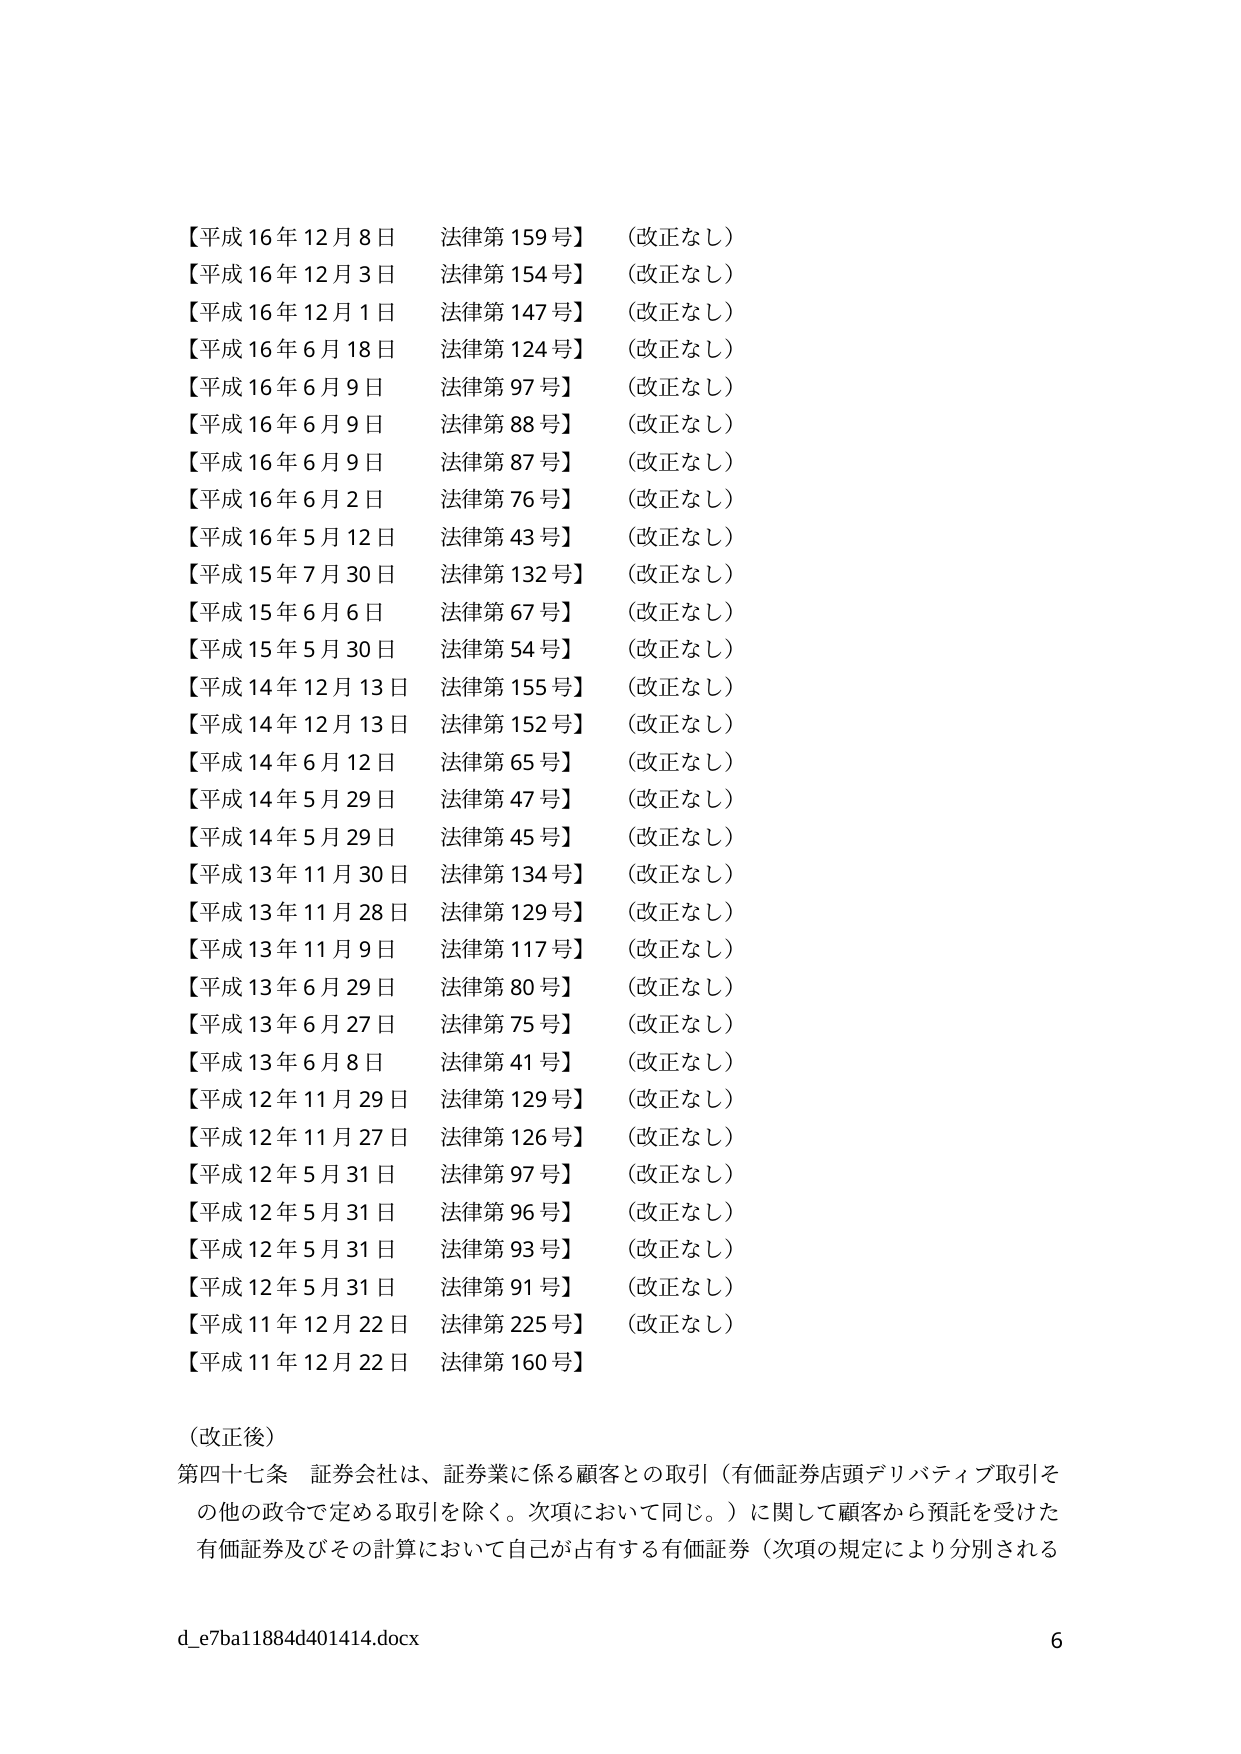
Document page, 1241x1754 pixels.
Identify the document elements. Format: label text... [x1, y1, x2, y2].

text 【平成14年5月29日 法律第47号】 （改正なし） [177, 779, 1063, 817]
text 【平成16年12月8日 法律第159号】 （改正なし） [177, 217, 1063, 254]
text 【平成16年6月2日 法律第76号】 （改正なし） [177, 479, 1063, 517]
text 【平成13年11月30日 法律第134号】 （改正なし） [177, 854, 1063, 892]
text 【平成13年6月27日 法律第75号】 （改正なし） [177, 1004, 1063, 1042]
text 【平成11年12月22日 法律第225号】 （改正なし） [177, 1304, 1063, 1342]
text 【平成16年6月9日 法律第97号】 （改正なし） [177, 367, 1063, 404]
text 【平成12年5月31日 法律第97号】 （改正なし） [177, 1154, 1063, 1192]
text 【平成13年6月8日 法律第41号】 （改正なし） [177, 1042, 1063, 1079]
text 【平成15年6月6日 法律第67号】 （改正なし） [177, 592, 1063, 629]
text 【平成13年6月29日 法律第80号】 （改正なし） [177, 967, 1063, 1004]
text 【平成16年5月12日 法律第43号】 （改正なし） [177, 517, 1063, 554]
text 【平成16年6月9日 法律第88号】 （改正なし） [177, 404, 1063, 442]
text 【平成12年5月31日 法律第96号】 （改正なし） [177, 1192, 1063, 1229]
text 【平成14年5月29日 法律第45号】 （改正なし） [177, 817, 1063, 854]
text 【平成16年12月1日 法律第147号】 （改正なし） [177, 292, 1063, 329]
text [177, 1454, 1063, 1567]
text 【平成15年7月30日 法律第132号】 （改正なし） [177, 554, 1063, 592]
text 【平成11年12月22日 法律第160号】 [177, 1342, 1063, 1379]
text 【平成16年12月3日 法律第154号】 （改正なし） [177, 254, 1063, 292]
text 【平成13年11月28日 法律第129号】 （改正なし） [177, 892, 1063, 929]
text 【平成12年5月31日 法律第91号】 （改正なし） [177, 1267, 1063, 1304]
text 【平成14年12月13日 法律第152号】 （改正なし） [177, 704, 1063, 742]
text 【平成12年11月27日 法律第126号】 （改正なし） [177, 1117, 1063, 1154]
text 【平成14年6月12日 法律第65号】 （改正なし） [177, 742, 1063, 779]
text 【平成16年6月9日 法律第87号】 （改正なし） [177, 442, 1063, 479]
text 【平成16年6月18日 法律第124号】 （改正なし） [177, 329, 1063, 367]
text 【平成12年11月29日 法律第129号】 （改正なし） [177, 1079, 1063, 1117]
text 【平成12年5月31日 法律第93号】 （改正なし） [177, 1229, 1063, 1267]
text 【平成14年12月13日 法律第155号】 （改正なし） [177, 667, 1063, 704]
text （改正後） [177, 1417, 1063, 1454]
text 【平成15年5月30日 法律第54号】 （改正なし） [177, 629, 1063, 667]
text 【平成13年11月9日 法律第117号】 （改正なし） [177, 929, 1063, 967]
